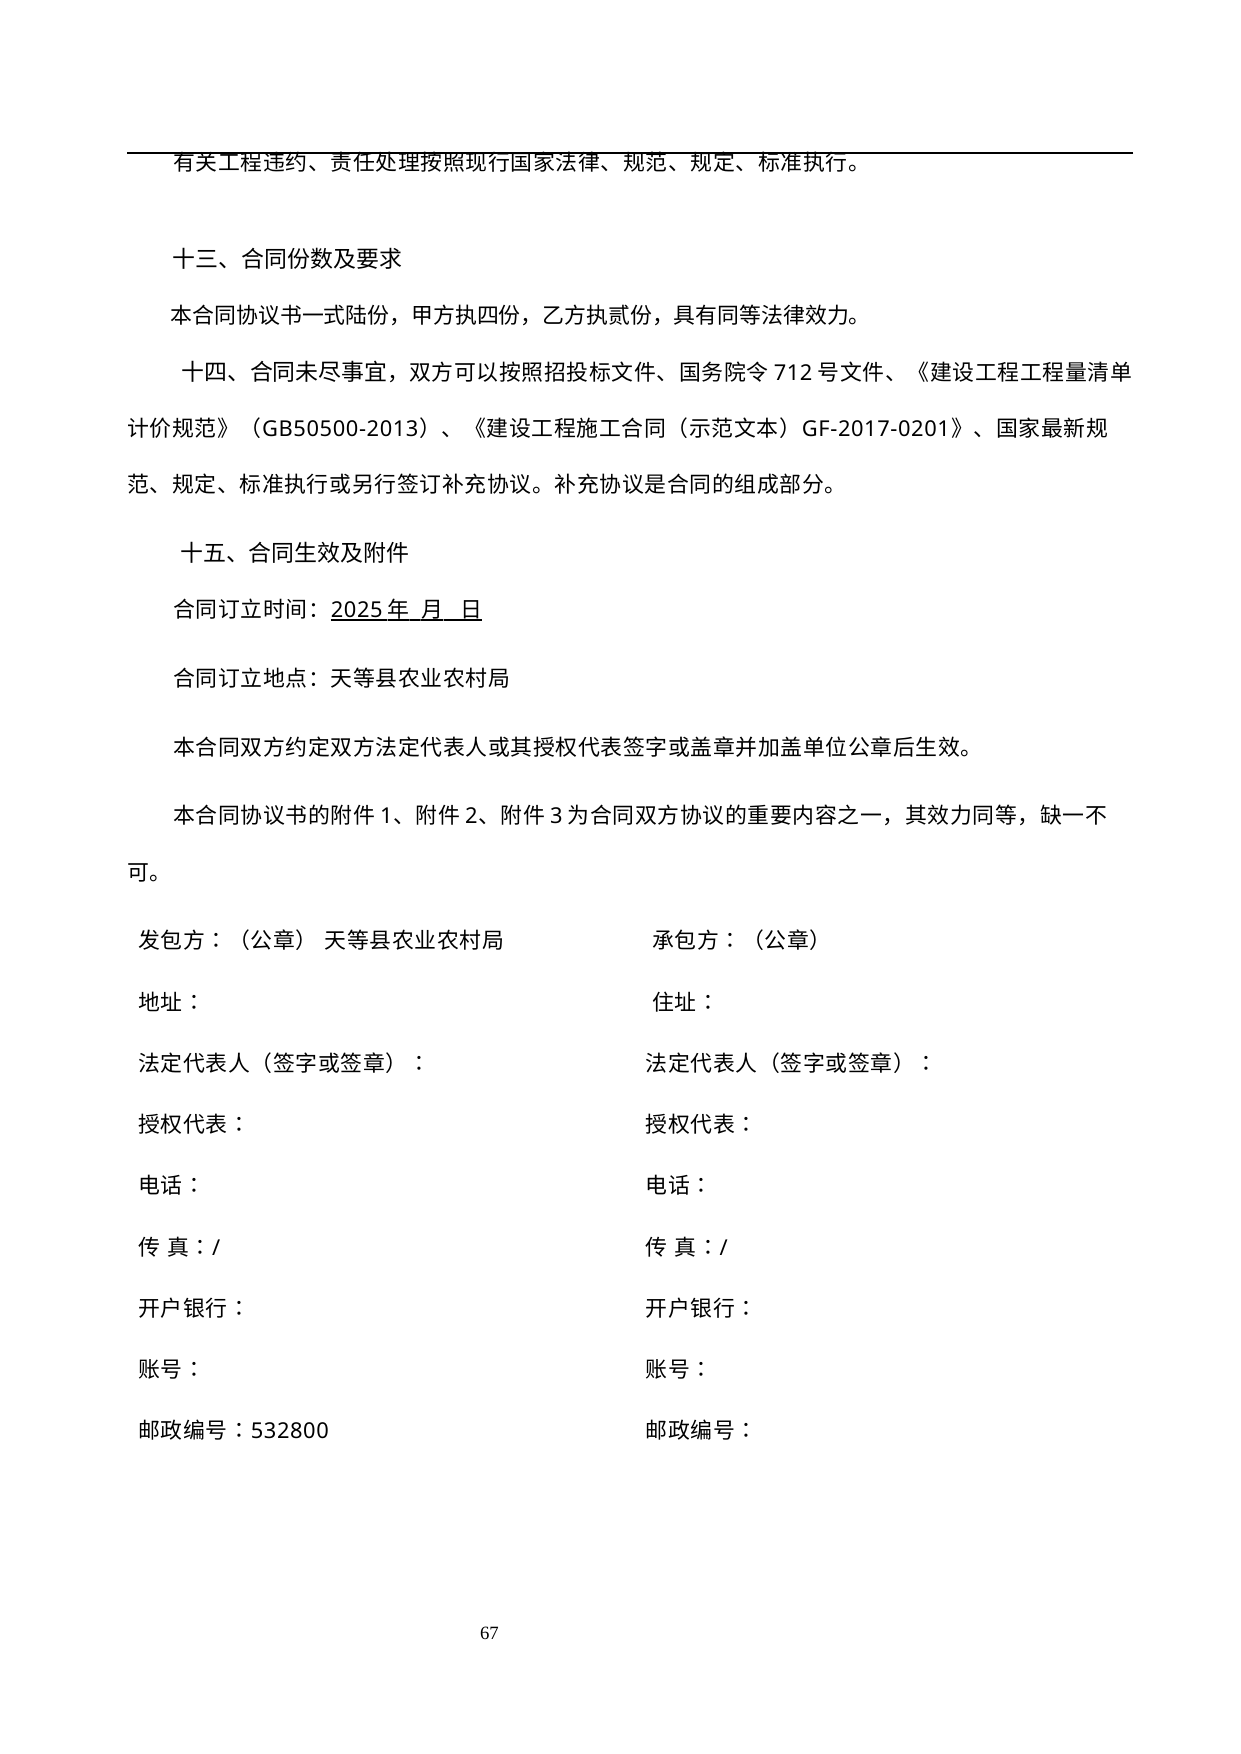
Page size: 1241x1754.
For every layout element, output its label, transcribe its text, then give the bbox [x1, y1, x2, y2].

table_cell 传 真：/ [125, 1210, 632, 1271]
text 合同订立时间：2025年 月 日 [127, 572, 1133, 629]
table_cell 邮政编号：532800 [125, 1394, 632, 1455]
text 合同订立地点：天等县农业农村局 [127, 641, 1133, 697]
table_header 承包方：（公章） [632, 904, 1083, 965]
text 本合同协议书的附件1、附件2、附件3为合同双方协议的重要内容之一，其效力同等，缺一不可。 [127, 779, 1133, 891]
table_cell 账号： [632, 1333, 1083, 1394]
table_cell 地址： [125, 965, 632, 1026]
text 十四、合同未尽事宜，双方可以按照招投标文件、国务院令712号文件、《建设工程工程量清单计价规范》（GB50500-2013）、《建设工程施工合同（示范文本）GF-2017-0201》、国家最新规范、规定、标准执行或另行签订补充协议。补充协议是合同的组成部分。 [127, 335, 1133, 504]
text 十五、合同生效及附件 [127, 516, 1133, 572]
table_cell 账号： [125, 1333, 632, 1394]
table_header 发包方：（公章） 天等县农业农村局 [125, 904, 632, 965]
table_cell 住址： [632, 965, 1083, 1026]
table_cell 授权代表： [125, 1088, 632, 1149]
text 本合同双方约定双方法定代表人或其授权代表签字或盖章并加盖单位公章后生效。 [127, 710, 1133, 766]
table_cell 电话： [125, 1149, 632, 1210]
text 十三、合同份数及要求 [127, 222, 1133, 279]
text 有关工程违约、责任处理按照现行国家法律、规范、规定、标准执行。 [127, 154, 1133, 210]
table_cell 法定代表人（签字或签章）： [632, 1026, 1083, 1087]
table_cell 邮政编号： [632, 1394, 1083, 1455]
table_cell 授权代表： [632, 1088, 1083, 1149]
table_cell 开户银行： [125, 1271, 632, 1332]
table_cell 电话： [632, 1149, 1083, 1210]
table_cell 开户银行： [632, 1271, 1083, 1332]
table_cell 法定代表人（签字或签章）： [125, 1026, 632, 1087]
table_cell 传 真：/ [632, 1210, 1083, 1271]
text 本合同协议书一式陆份，甲方执四份，乙方执贰份，具有同等法律效力。 [127, 279, 1133, 335]
